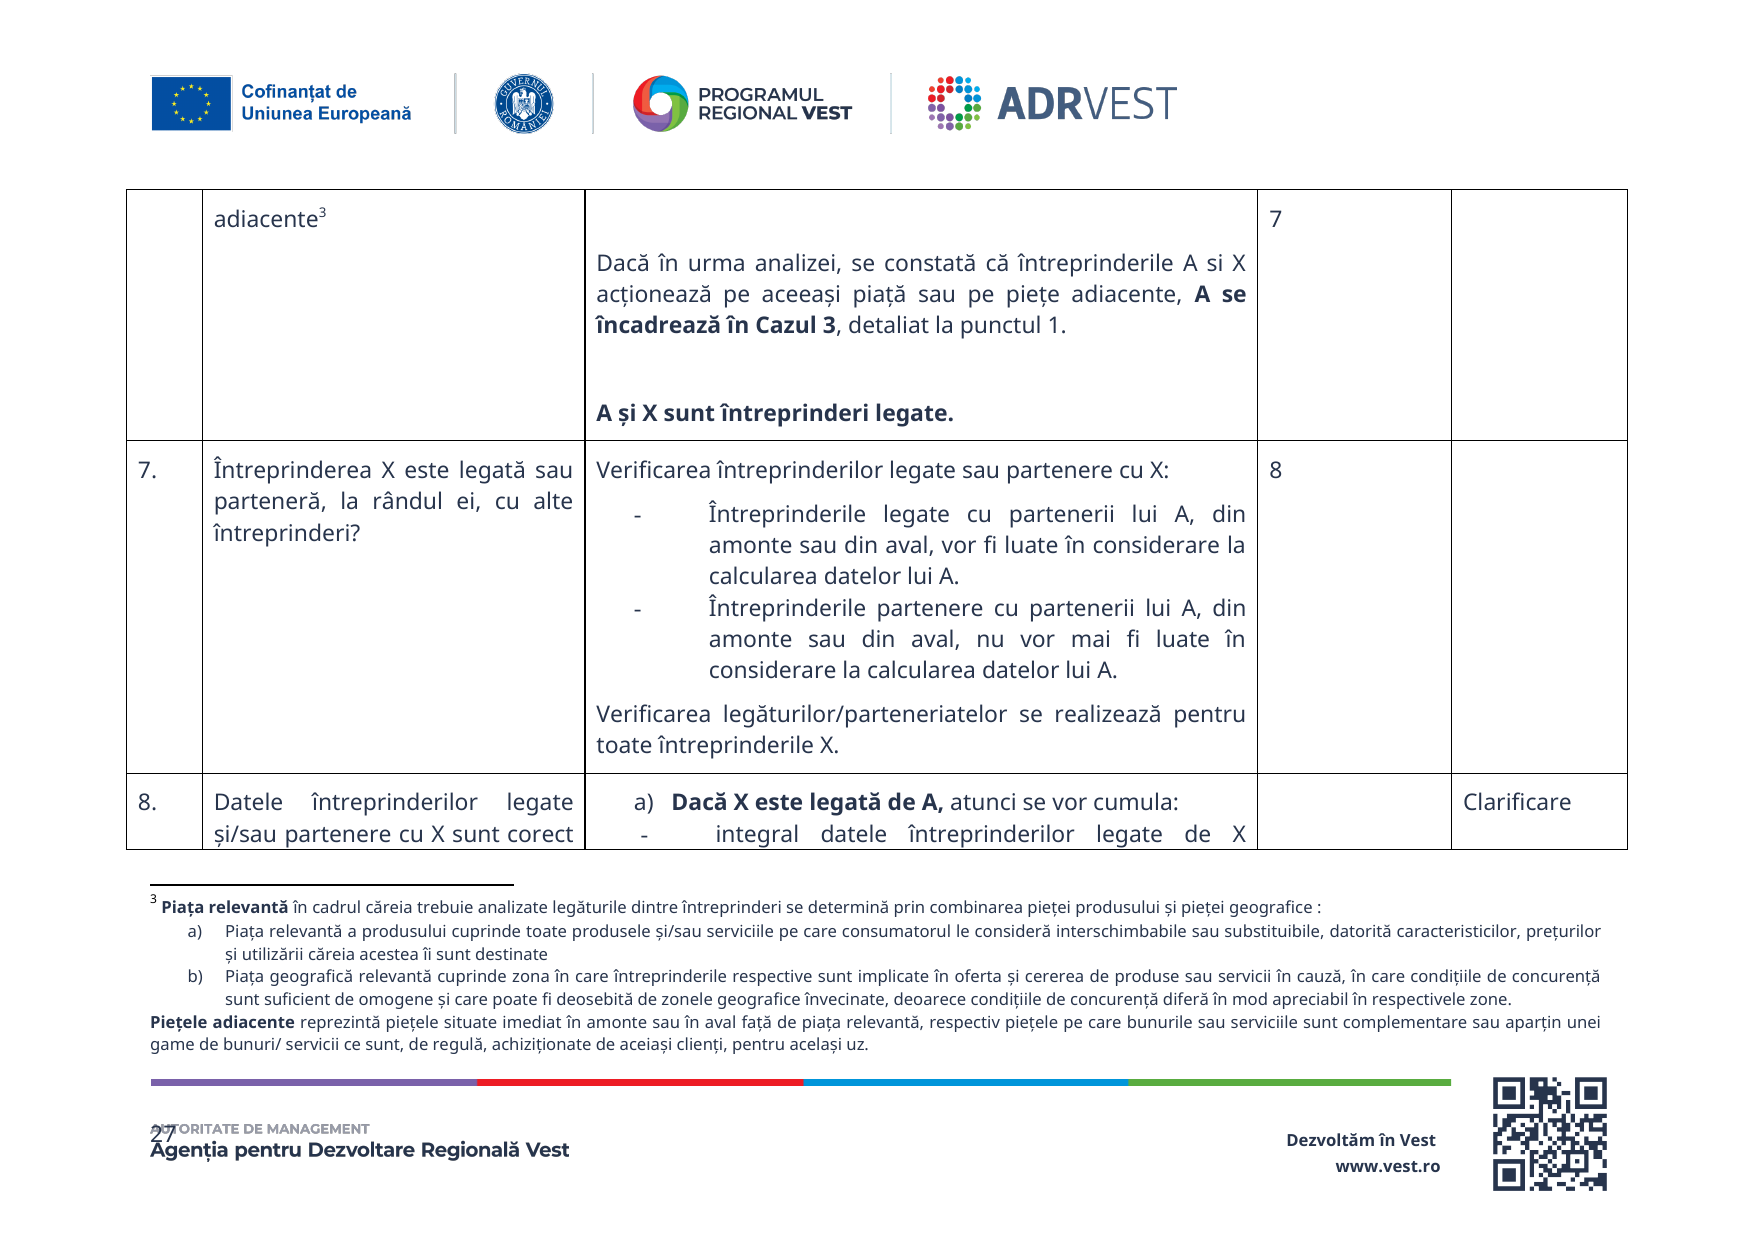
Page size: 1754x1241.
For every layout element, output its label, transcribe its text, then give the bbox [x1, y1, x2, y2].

table_cell 8 [1258, 441, 1451, 773]
table_cell [127, 441, 202, 773]
table_cell 0 [1452, 190, 1627, 440]
table_cell Întreprinderile A si X acționează pe aceeași piață sau pe piețe adiacente [203, 190, 584, 440]
table_cell Dacă X este legată de A, atunci se vor cumula: integral datele întreprinderilor legate de X (indiferent de ”depărtarea” față de A) proporțional datele întreprinderilor partenere cu X, situate imediat în amonte sau în aval Dacă X este parteneră cu A, atunci se vor cumula proporțional datele întreprinderilor partenere cu X. Datele partenerilor lui X nu se mai iau în calcul. [586, 774, 1257, 849]
table_cell Clarificare [1452, 774, 1627, 849]
table_cell 0 [1258, 774, 1451, 849]
table_cell Legate 7 [1258, 190, 1451, 440]
table_cell [127, 774, 202, 849]
table_cell 0 [1452, 441, 1627, 773]
table_cell Întreprinderea X este legată sau parteneră, la rândul ei, cu alte întreprinderi? [203, 441, 584, 773]
table_cell Datele întreprinderilor legate și/sau partenere cu X sunt corect cumulate [203, 774, 584, 849]
picture [150, 73, 1177, 134]
table_cell [127, 190, 202, 440]
picture [1484, 1068, 1616, 1200]
table_cell Verificarea întreprinderilor legate sau partenere cu X: Întreprinderile legate cu partenerii lui A, din amonte sau din aval, vor fi luate în considerare la calcularea datelor lui A. Întreprinderile partenere cu partenerii lui A, din amonte sau din aval, nu vor mai fi luate în considerare la calcularea datelor lui A. Verificarea legăturilor/parteneriatelor se realizează pentru toate întreprinderile X. [586, 441, 1257, 773]
